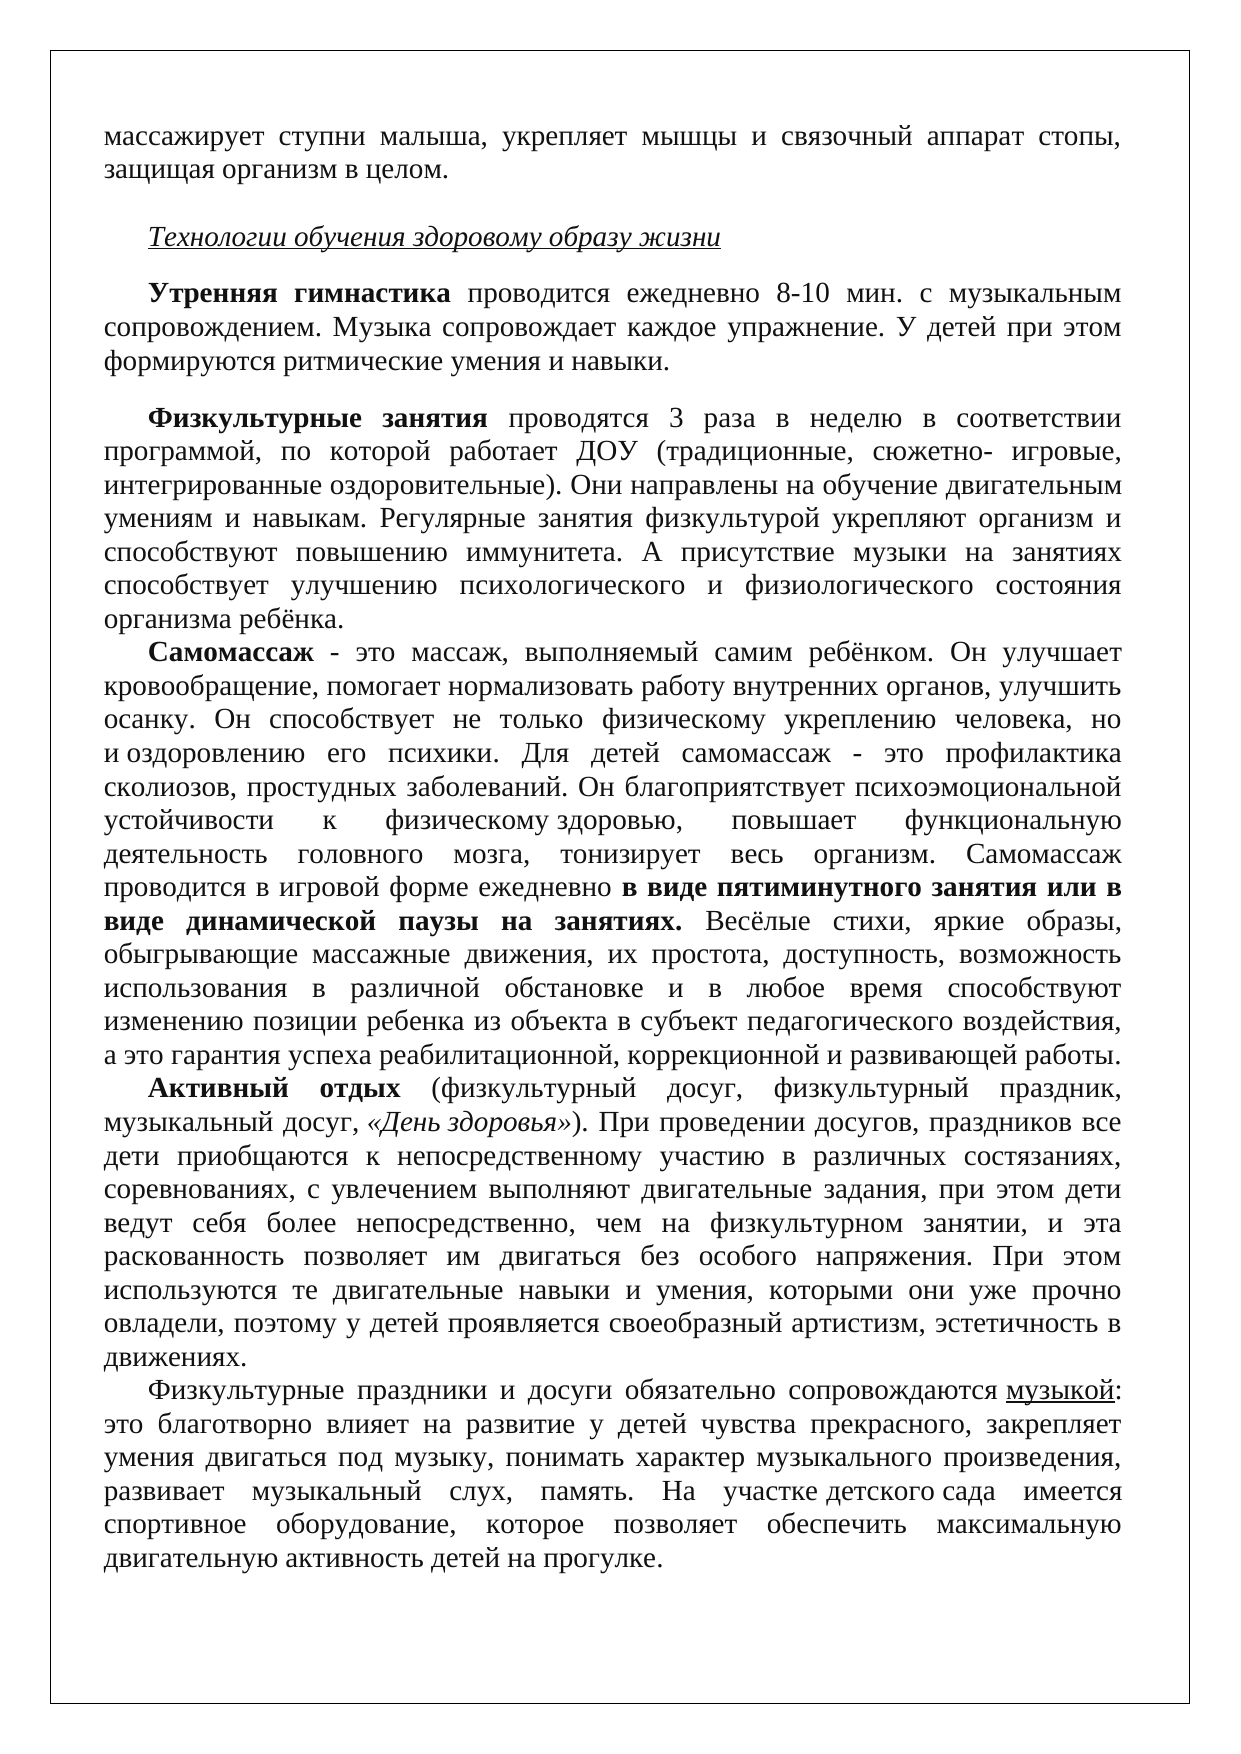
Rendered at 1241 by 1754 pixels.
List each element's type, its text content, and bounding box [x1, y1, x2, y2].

text Активный отдых (физкультурный досуг, физкультурный праздник, музыкальный досуг, «День здоровья»). При проведении досугов, праздников все дети приобщаются к непосредственному участию в различных состязаниях, соревнованиях, с увлечением выполняют двигательные задания, при этом дети ведут себя более непосредственно, чем на физкультурном занятии, и эта раскованность позволяет им двигаться без особого напряжения. При этом используются те двигательные навыки и умения, которыми они уже прочно овладели, поэтому у детей проявляется своеобразный артистизм, эстетичность в движениях. [103, 1071, 1122, 1372]
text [103, 118, 1122, 185]
text Утренняя гимнастика проводится ежедневно 8-10 мин. с музыкальным сопровождением. Музыка сопровождает каждое упражнение. У детей при этом формируются ритмические умения и навыки. [103, 276, 1122, 376]
text Самомассаж - это массаж, выполняемый самим ребёнком. Он улучшает кровообращение, помогает нормализовать работу внутренних органов, улучшить осанку. Он способствует не только физическому укреплению человека, но и оздоровлению его психики. Для детей самомассаж - это профилактика сколиозов, простудных заболеваний. Он благоприятствует психоэмоциональной устойчивости к физическому здоровью, повышает функциональную деятельность головного мозга, тонизирует весь организм. Самомассаж проводится в игровой форме ежедневно в виде пятиминутного занятия или в виде динамической паузы на занятиях. Весёлые стихи, яркие образы, обыгрывающие массажные движения, их простота, доступность, возможность использования в различной обстановке и в любое время способствуют изменению позиции ребенка из объекта в субъект педагогического воздействия, а это гарантия успеха реабилитационной, коррекционной и развивающей работы. [103, 634, 1122, 1071]
text Технологии обучения здоровому образу жизни [103, 219, 1122, 252]
text Физкультурные занятия проводятся 3 раза в неделю в соответствии программой, по которой работает ДОУ (традиционные, сюжетно- игровые, интегрированные оздоровительные). Они направлены на обучение двигательным умениям и навыкам. Регулярные занятия физкультурой укрепляют организм и способствуют повышению иммунитета. А присутствие музыки на занятиях способствует улучшению психологического и физиологического состояния организма ребёнка. [103, 400, 1122, 634]
text Физкультурные праздники и досуги обязательно сопровождаются музыкой: это благотворно влияет на развитие у детей чувства прекрасного, закрепляет умения двигаться под музыку, понимать характер музыкального произведения, развивает музыкальный слух, память. На участке детского сада имеется спортивное оборудование, которое позволяет обеспечить максимальную двигательную активность детей на прогулке. [103, 1372, 1122, 1574]
